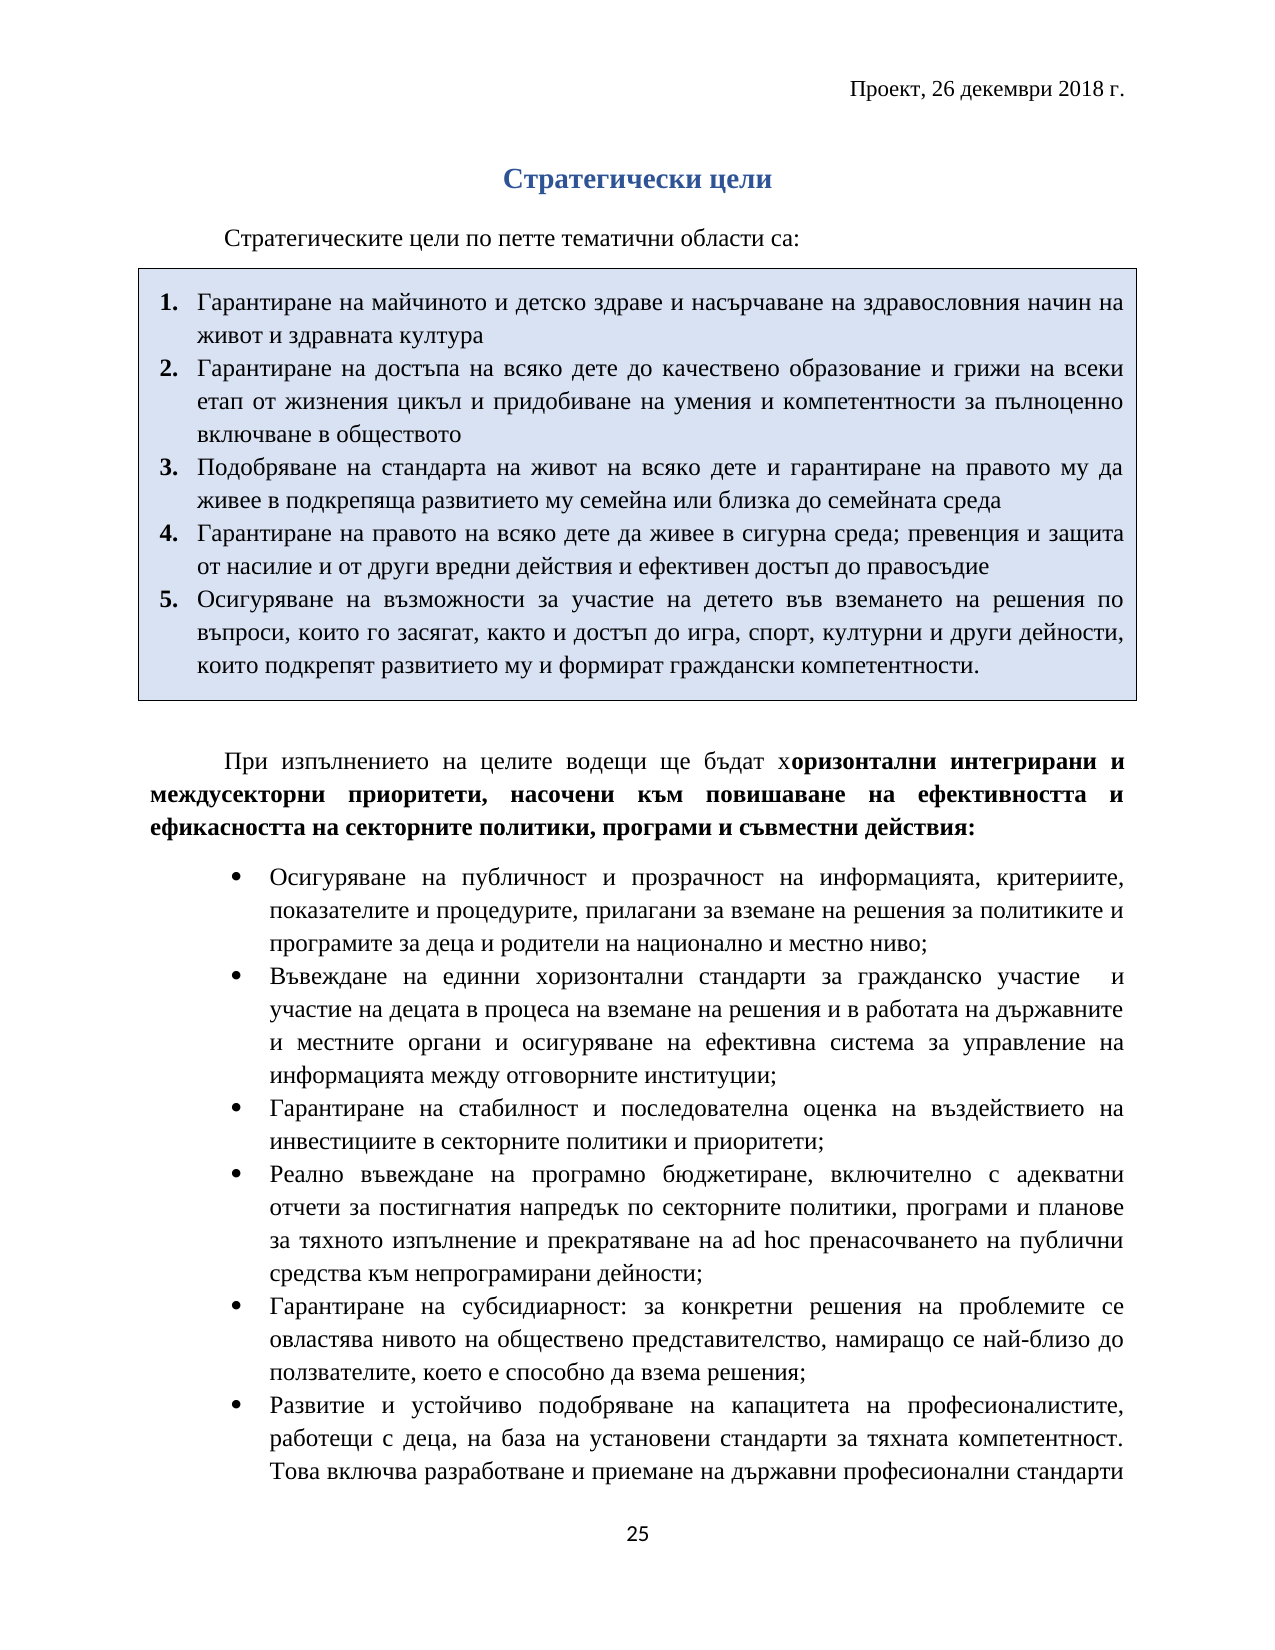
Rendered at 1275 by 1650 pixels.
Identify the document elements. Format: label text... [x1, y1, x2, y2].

list Осигуряване на публичност и прозрачност на информацията, критериите, показателите и процедурите, прилагани за вземане на решения за политиките и програмите за деца и родители на национално и местно ниво; [232, 862, 1125, 957]
list Гарантиране на стабилност и последователна оценка на въздействието на инвестициите в секторните политики и приоритети; [232, 1093, 1125, 1155]
list Гарантиране на субсидиарност: за конкретни решения на проблемите се овластява нивото на обществено представителство, намиращо се най-близо до ползвателите, което е способно да взема решения; [232, 1291, 1125, 1386]
list Въвеждане на единни хоризонтални стандарти за гражданско участие и участие на децата в процеса на вземане на решения и в работата на държавните и местните органи и осигуряване на ефективна система за управление на информацията между отговорните институции; [232, 961, 1125, 1089]
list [232, 1390, 1125, 1485]
list Реално въвеждане на програмно бюджетиране, включително с адекватни отчети за постигнатия напредък по секторните политики, програми и планове за тяхното изпълнение и прекратяване на ad hoc пренасочването на публични средства към непрограмирани дейности; [232, 1159, 1125, 1287]
text Стратегическите цели по петте тематични области са: [150, 223, 1125, 251]
table_header Гарантиране на майчиното и детско здраве и насърчаване на здравословния начин на живот и здравната култура Гарантиране на достъпа на всяко дете до качествено образование и грижи на всеки етап от жизнения цикъл и придобиване на умения и компетентности за пълноценно включване в обществото Подобряване на стандарта на живот на всяко дете и гарантиране на правото му да живее в подкрепяща развитието му семейна или близка до семейната среда Гарантиране на правото на всяко дете да живее в сигурна среда; превенция и защита от насилие и от други вредни действия и ефективен достъп до правосъдие Осигуряване на възможности за участие на детето във вземането на решения по въпроси, които го засягат, както и достъп до игра, спорт, културни и други дейности, които подкрепят развитието му и формират граждански компетентности. [139, 269, 1136, 700]
text При изпълнението на целите водещи ще бъдат хоризонтални интегрирани и междусекторни приоритети, насочени към повишаване на ефективността и ефикасността на секторните политики, програми и съвместни действия: [150, 746, 1125, 841]
subtitle Стратегически цели [150, 162, 1125, 195]
